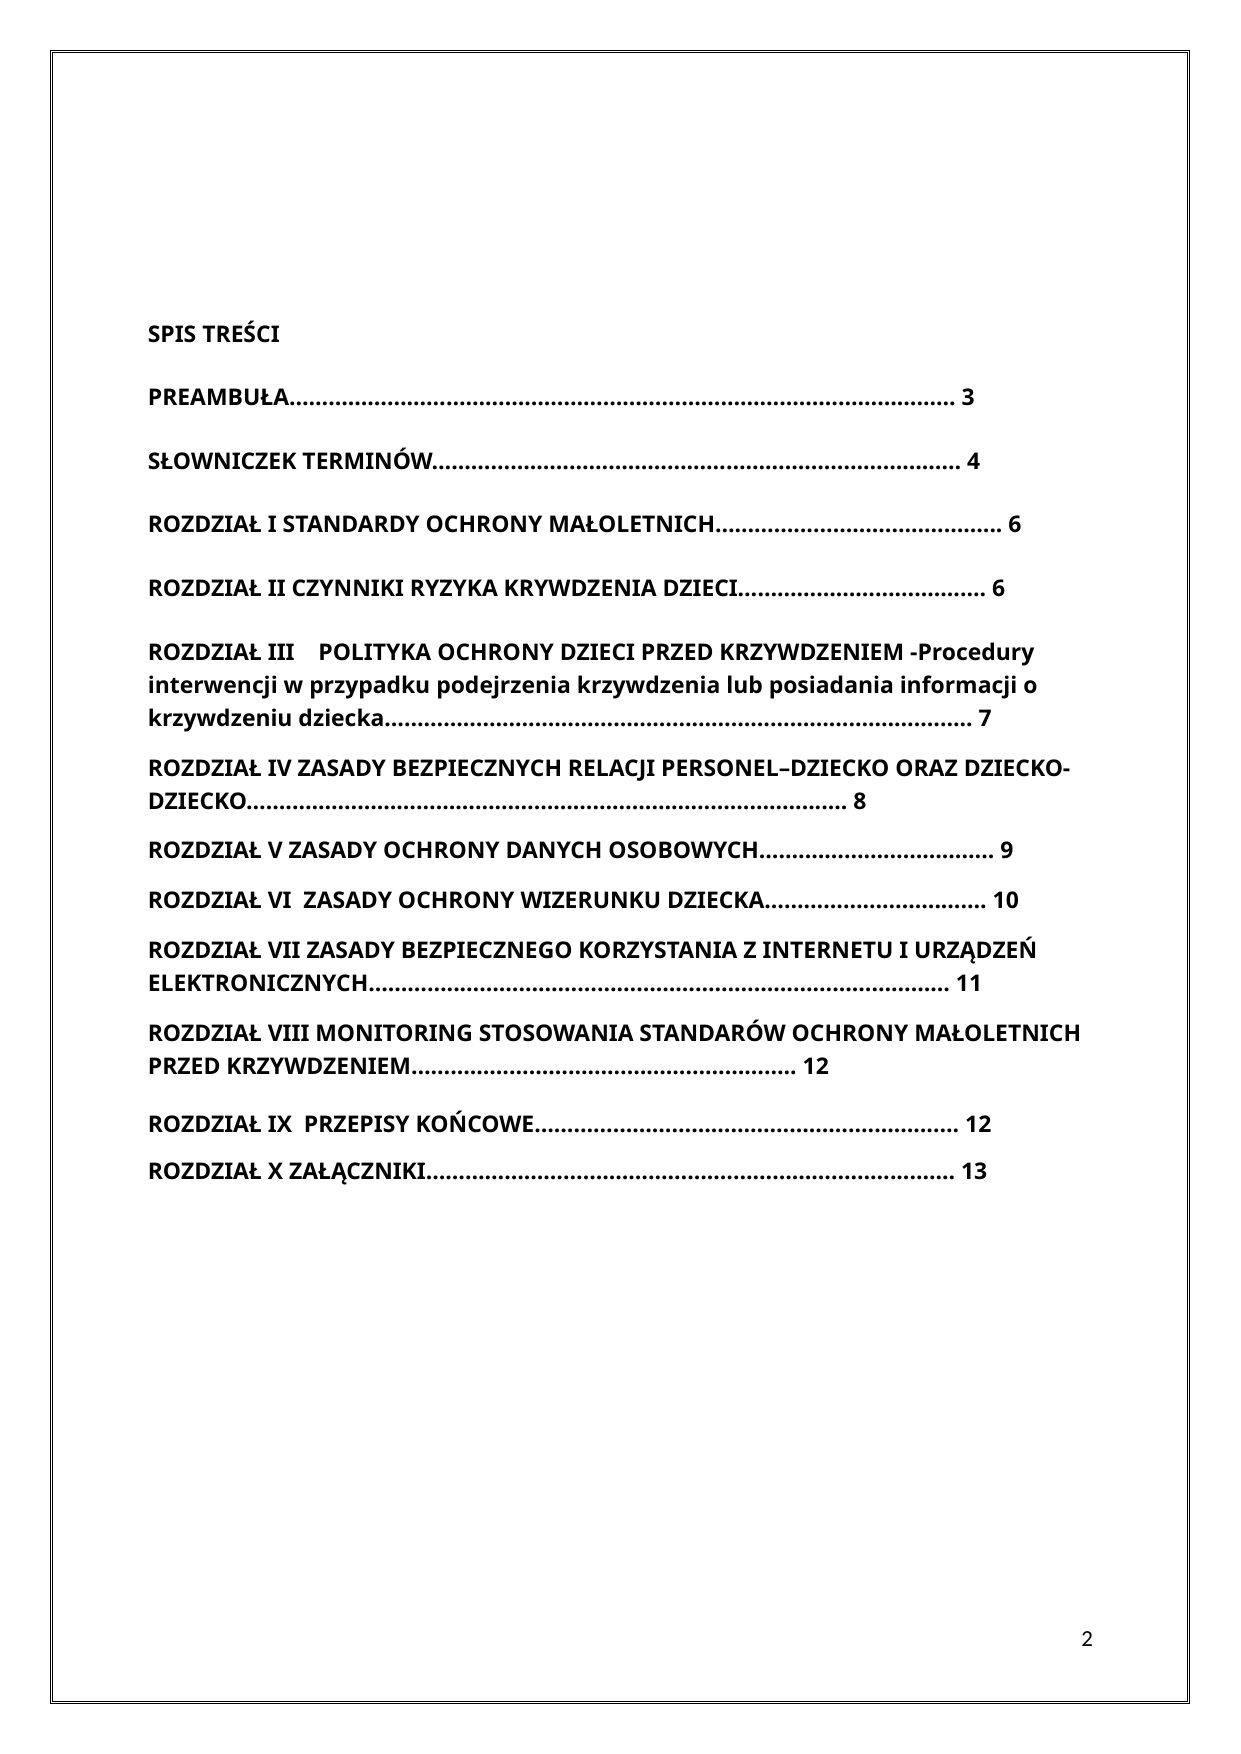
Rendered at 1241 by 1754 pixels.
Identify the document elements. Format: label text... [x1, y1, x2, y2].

text ROZDZIAŁ IV ZASADY BEZPIECZNYCH RELACJI PERSONEL–DZIECKO ORAZ DZIECKO-DZIECKO……..……………………………………………………………….…........ 8 [148, 752, 1093, 816]
text ROZDZIAŁ VI ZASADY OCHRONY WIZERUNKU DZIECKA…………………..….……. 10 [148, 884, 1093, 916]
text ROZDZIAŁ I STANDARDY OCHRONY MAŁOLETNICH………………………...…..….….. 6 [148, 508, 1093, 540]
text ROZDZIAŁ V ZASADY OCHRONY DANYCH OSOBOWYCH….………………………….. 9 [148, 834, 1093, 866]
text SŁOWNICZEK TERMINÓW……………………………………………………………………… 4 [148, 445, 1093, 476]
text SPIS TREŚCI [148, 318, 1093, 349]
subtitle ROZDZIAŁ IX PRZEPISY KOŃCOWE…………………………………………….…………. 12 [148, 1108, 1093, 1139]
text PREAMBUŁA……………………………………………………………………………………...… 3 [148, 381, 1093, 413]
text ROZDZIAŁ VIII MONITORING STOSOWANIA STANDARÓW OCHRONY MAŁOLETNICH PRZED KRZYWDZENIEM………………………………………………….. 12 [148, 1017, 1093, 1081]
text ROZDZIAŁ X ZAŁĄCZNIKI…………………….……………….……………………….......... 13 [148, 1155, 1093, 1186]
text ROZDZIAŁ VII ZASADY BEZPIECZNEGO KORZYSTANIA Z INTERNETU I URZĄDZEŃ ELEKTRONICZNYCH…………..………………………………………………………………… 11 [148, 934, 1093, 998]
text ROZDZIAŁ III POLITYKA OCHRONY DZIECI PRZED KRZYWDZENIEM -Procedury interwencji w przypadku podejrzenia krzywdzenia lub posiadania informacji o krzywdzeniu dziecka………………..……………………………………………….…….…….. 7 [148, 636, 1093, 733]
text ROZDZIAŁ II CZYNNIKI RYZYKA KRYWDZENIA DZIECI……………………….......…. 6 [148, 572, 1093, 603]
